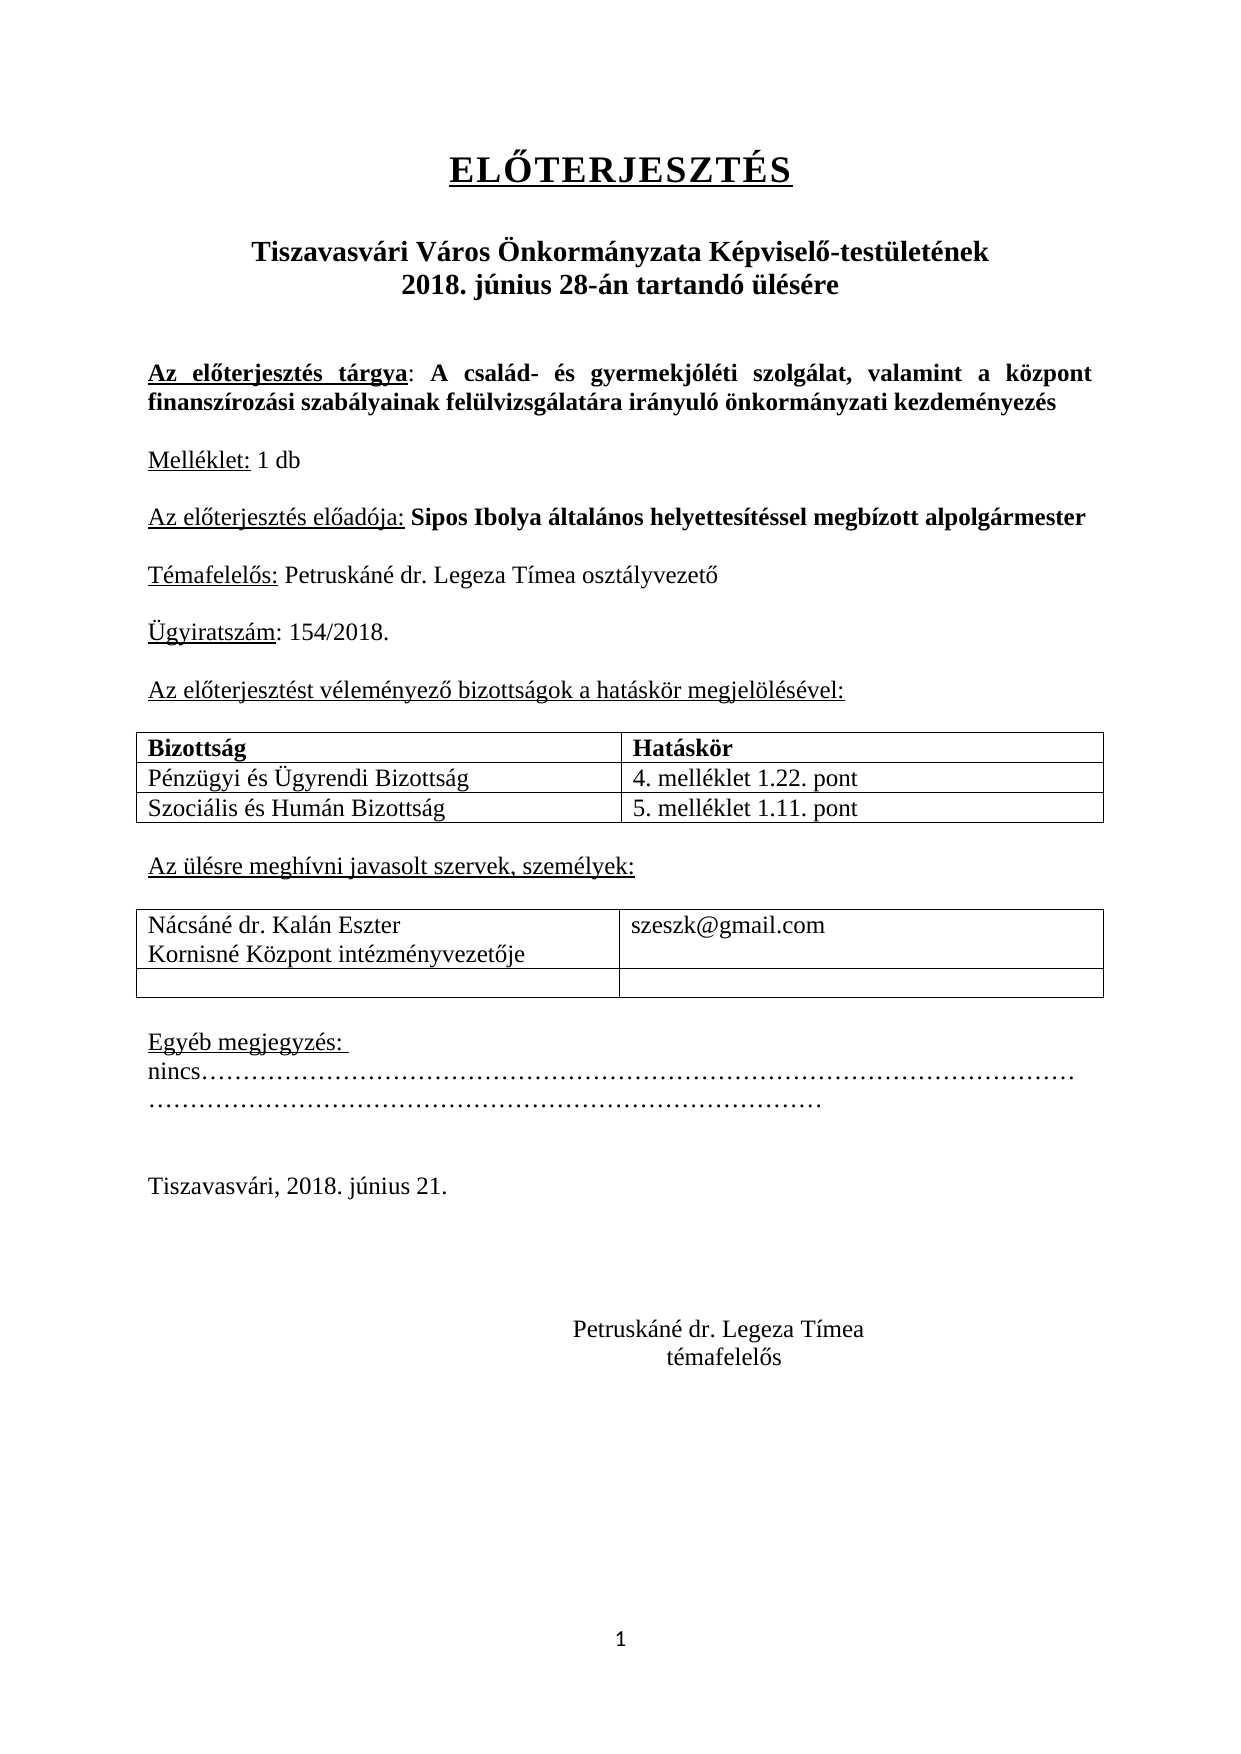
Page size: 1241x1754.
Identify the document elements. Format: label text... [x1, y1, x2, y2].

table_cell Szociális és Humán Bizottság [137, 793, 621, 822]
table_cell 4. melléklet 1.22. pont [622, 763, 1103, 792]
text Petruskáné dr. Legeza Tímea [148, 1314, 1093, 1342]
text nincs…………………………………………………………………………………………………………………………………………………………………… [148, 1056, 1093, 1113]
text témafelelős [148, 1342, 1093, 1371]
text 2018. június 28-án tartandó ülésére [148, 267, 1093, 301]
text Ügyiratszám: 154/2018. [148, 617, 1093, 646]
text Melléklet: 1 db [148, 445, 1093, 473]
text Az előterjesztést véleményező bizottságok a hatáskör megjelölésével: [148, 675, 1093, 703]
table_cell Pénzügyi és Ügyrendi Bizottság [137, 763, 621, 792]
text Az ülésre meghívni javasolt szervek, személyek: [148, 851, 1093, 880]
text Az előterjesztés tárgya: A család- és gyermekjóléti szolgálat, valamint a központ finanszírozási szabályainak felülvizsgálatára irányuló önkormányzati kezdeményezés [148, 358, 1093, 416]
table_header Hatáskör [622, 733, 1103, 762]
table_header szeszk@gmail.com [620, 910, 1103, 967]
text Tiszavasvári Város Önkormányzata Képviselő-testületének [148, 234, 1093, 267]
text Az előterjesztés előadója: Sipos Ibolya általános helyettesítéssel megbízott alpolgármester [148, 502, 1093, 531]
text Tiszavasvári, 2018. június 21. [148, 1171, 1093, 1199]
text Témafelelős: Petruskáné dr. Legeza Tímea osztályvezető [148, 560, 1093, 588]
text ELŐTERJESZTÉS [148, 148, 1093, 191]
text Egyéb megjegyzés: [148, 1027, 1093, 1056]
table_cell 5. melléklet 1.11. pont [622, 793, 1103, 822]
table_cell [620, 969, 1103, 997]
table_header Nácsáné dr. Kalán Eszter Kornisné Központ intézményvezetője [137, 910, 619, 967]
table_header Bizottság [137, 733, 621, 762]
table_cell [137, 969, 619, 997]
